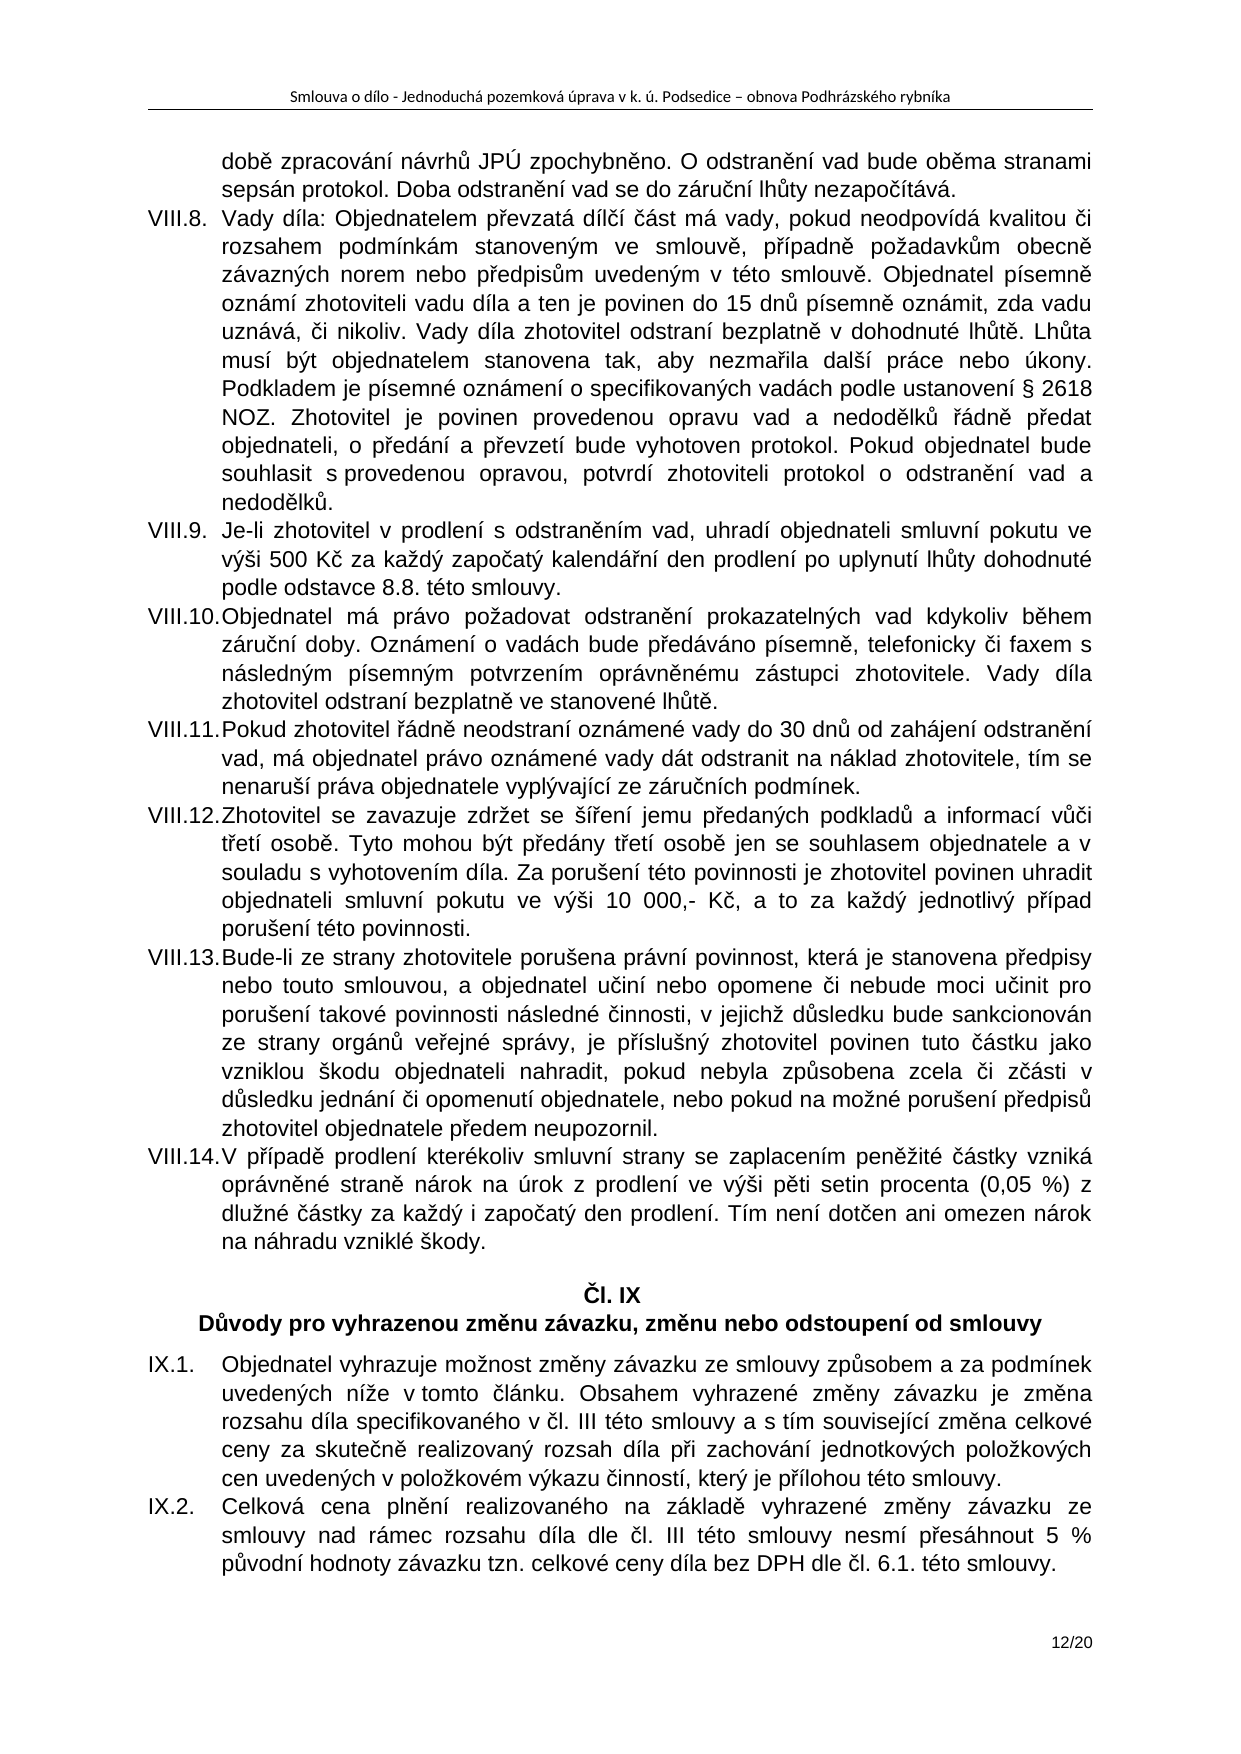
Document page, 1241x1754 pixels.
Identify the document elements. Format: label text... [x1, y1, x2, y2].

list V případě prodlení kterékoliv smluvní strany se zaplacením peněžité částky vzniká oprávněné straně nárok na úrok z prodlení ve výši pěti setin procenta (0,05 %) z dlužné částky za každý i započatý den prodlení. Tím není dotčen ani omezen nárok na náhradu vzniklé škody. [148, 1143, 1093, 1254]
list Zhotovitel se zavazuje zdržet se šíření jemu předaných podkladů a informací vůči třetí osobě. Tyto mohou být předány třetí osobě jen se souhlasem objednatele a v souladu s vyhotovením díla. Za porušení této povinnosti je zhotovitel povinen uhradit objednateli smluvní pokutu ve výši 10 000,- Kč, a to za každý jednotlivý případ porušení této povinnosti. [148, 802, 1093, 942]
list Objednatel vyhrazuje možnost změny závazku ze smlouvy způsobem a za podmínek uvedených níže v tomto článku. Obsahem vyhrazené změny závazku je změna rozsahu díla specifikovaného v čl. III této smlouvy a s tím související změna celkové ceny za skutečně realizovaný rozsah díla při zachování jednotkových položkových cen uvedených v položkovém výkazu činností, který je přílohou této smlouvy. [148, 1351, 1093, 1491]
list Celková cena plnění realizovaného na základě vyhrazené změny závazku ze smlouvy nad rámec rozsahu díla dle čl. III této smlouvy nesmí přesáhnout 5 % původní hodnoty závazku tzn. celkové ceny díla bez DPH dle čl. 6.1. této smlouvy. [148, 1493, 1093, 1576]
list Pokud zhotovitel řádně neodstraní oznámené vady do 30 dnů od zahájení odstranění vad, má objednatel právo oznámené vady dát odstranit na náklad zhotovitele, tím se nenaruší práva objednatele vyplývající ze záručních podmínek. [148, 716, 1093, 799]
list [148, 148, 1093, 202]
list Vady díla: Objednatelem převzatá dílčí část má vady, pokud neodpovídá kvalitou či rozsahem podmínkám stanoveným ve smlouvě, případně požadavkům obecně závazných norem nebo předpisům uvedeným v této smlouvě. Objednatel písemně oznámí zhotoviteli vadu díla a ten je povinen do 15 dnů písemně oznámit, zda vadu uznává, či nikoliv. Vady díla zhotovitel odstraní bezplatně v dohodnuté lhůtě. Lhůta musí být objednatelem stanovena tak, aby nezmařila další práce nebo úkony. Podkladem je písemné oznámení o specifikovaných vadách podle ustanovení § 2618 NOZ. Zhotovitel je povinen provedenou opravu vad a nedodělků řádně předat objednateli, o předání a převzetí bude vyhotoven protokol. Pokud objednatel bude souhlasit s provedenou opravou, potvrdí zhotoviteli protokol o odstranění vad a nedodělků. [148, 204, 1093, 515]
list Je-li zhotovitel v prodlení s odstraněním vad, uhradí objednateli smluvní pokutu ve výši 500 Kč za každý započatý kalendářní den prodlení po uplynutí lhůty dohodnuté podle odstavce 8.8. této smlouvy. [148, 517, 1093, 601]
list Objednatel má právo požadovat odstranění prokazatelných vad kdykoliv během záruční doby. Oznámení o vadách bude předáváno písemně, telefonicky či faxem s následným písemným potvrzením oprávněnému zástupci zhotovitele. Vady díla zhotovitel odstraní bezplatně ve stanovené lhůtě. [148, 603, 1093, 714]
list Bude-li ze strany zhotovitele porušena právní povinnost, která je stanovena předpisy nebo touto smlouvou, a objednatel učiní nebo opomene či nebude moci učinit pro porušení takové povinnosti následné činnosti, v jejichž důsledku bude sankcionován ze strany orgánů veřejné správy, je příslušný zhotovitel povinen tuto částku jako vzniklou škodu objednateli nahradit, pokud nebyla způsobena zcela či zčásti v důsledku jednání či opomenutí objednatele, nebo pokud na možné porušení předpisů zhotovitel objednatele předem neupozornil. [148, 944, 1093, 1141]
text Důvody pro vyhrazenou změnu závazku, změnu nebo odstoupení od smlouvy [148, 1282, 1093, 1336]
